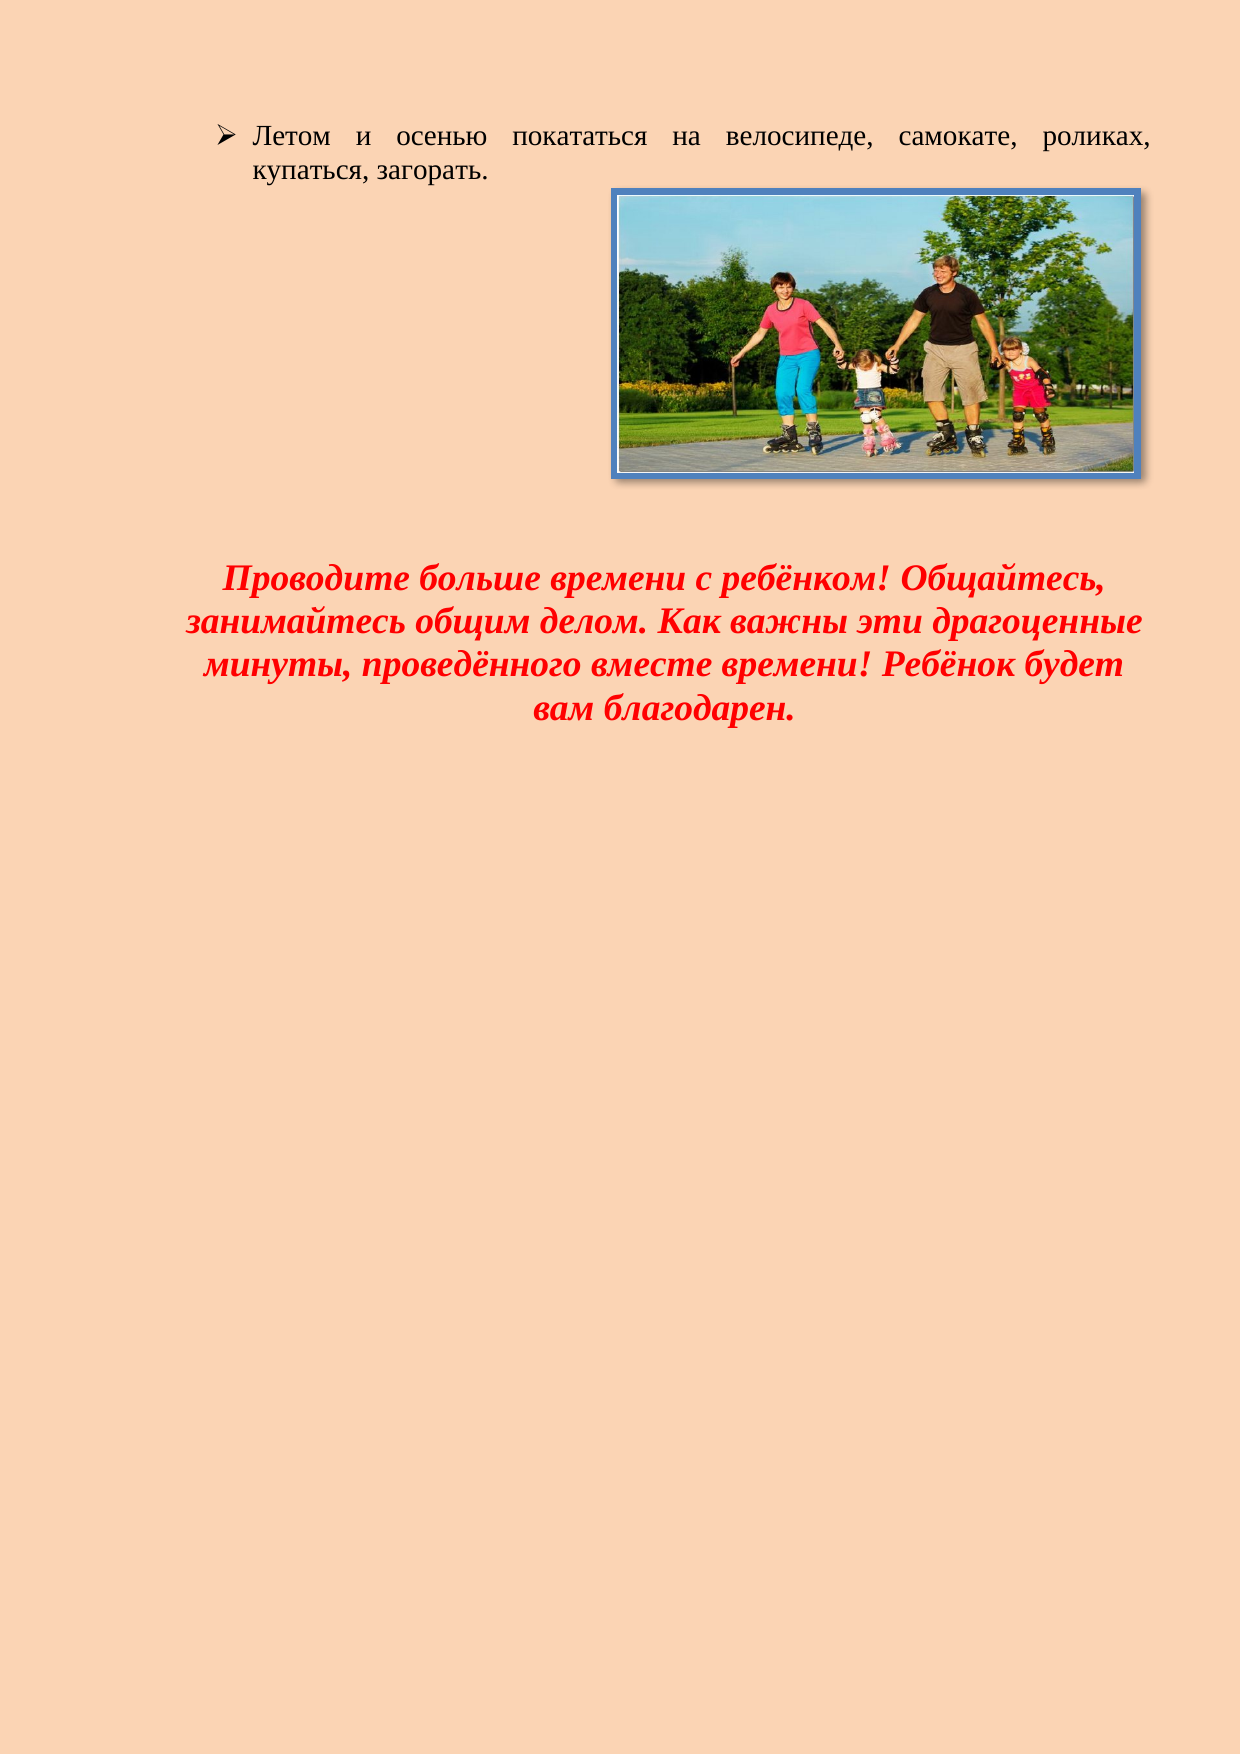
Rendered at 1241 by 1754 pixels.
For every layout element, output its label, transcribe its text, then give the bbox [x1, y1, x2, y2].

text Проводите больше времени с ребёнком! Общайтесь, занимайтесь общим делом. Как важны эти драгоценные минуты, проведённого вместе времени! Ребёнок будет вам благодарен. [177, 556, 1152, 728]
picture [617, 195, 1134, 473]
list Летом и осенью покататься на велосипеде, самокате, роликах, купаться, загорать. [215, 118, 1152, 185]
